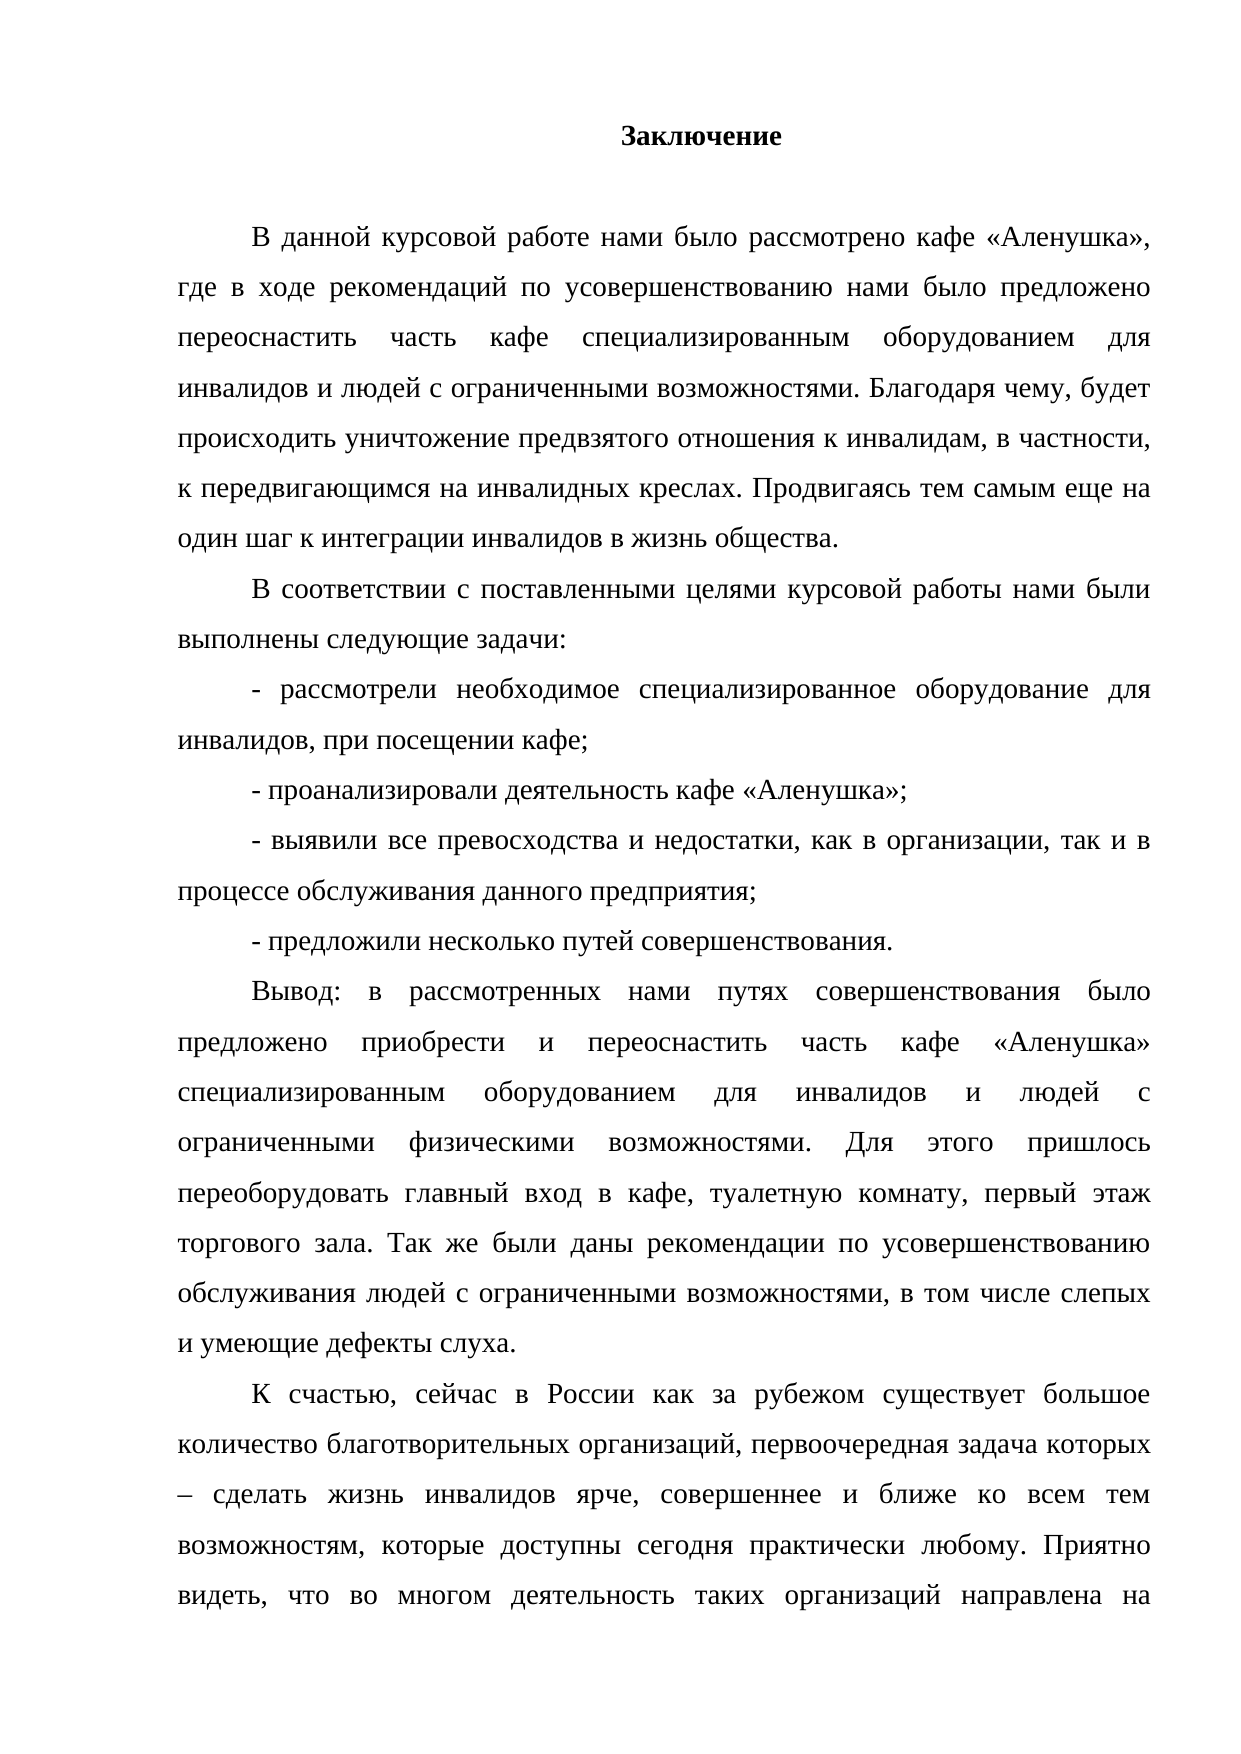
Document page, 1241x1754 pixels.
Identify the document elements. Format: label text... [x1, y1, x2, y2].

text - выявили все превосходства и недостатки, как в организации, так и в процессе обслуживания данного предприятия; [177, 822, 1152, 906]
text В соответствии с поставленными целями курсовой работы нами были выполнены следующие задачи: [177, 571, 1152, 655]
text Заключение [177, 118, 1152, 152]
text - предложили несколько путей совершенствования. [177, 923, 1152, 957]
text - рассмотрели необходимое специализированное оборудование для инвалидов, при посещении кафе; [177, 672, 1152, 755]
text - проанализировали деятельность кафе «Аленушка»; [177, 772, 1152, 806]
text Вывод: в рассмотренных нами путях совершенствования было предложено приобрести и переоснастить часть кафе «Аленушка» специализированным оборудованием для инвалидов и людей с ограниченными физическими возможностями. Для этого пришлось переоборудовать главный вход в кафе, туалетную комнату, первый этаж торгового зала. Так же были даны рекомендации по усовершенствованию обслуживания людей с ограниченными возможностями, в том числе слепых и умеющие дефекты слуха. [177, 973, 1152, 1359]
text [177, 1376, 1152, 1611]
text В данной курсовой работе нами было рассмотрено кафе «Аленушка», где в ходе рекомендаций по усовершенствованию нами было предложено переоснастить часть кафе специализированным оборудованием для инвалидов и людей с ограниченными возможностями. Благодаря чему, будет происходить уничтожение предвзятого отношения к инвалидам, в частности, к передвигающимся на инвалидных креслах. Продвигаясь тем самым еще на один шаг к интеграции инвалидов в жизнь общества. [177, 219, 1152, 554]
